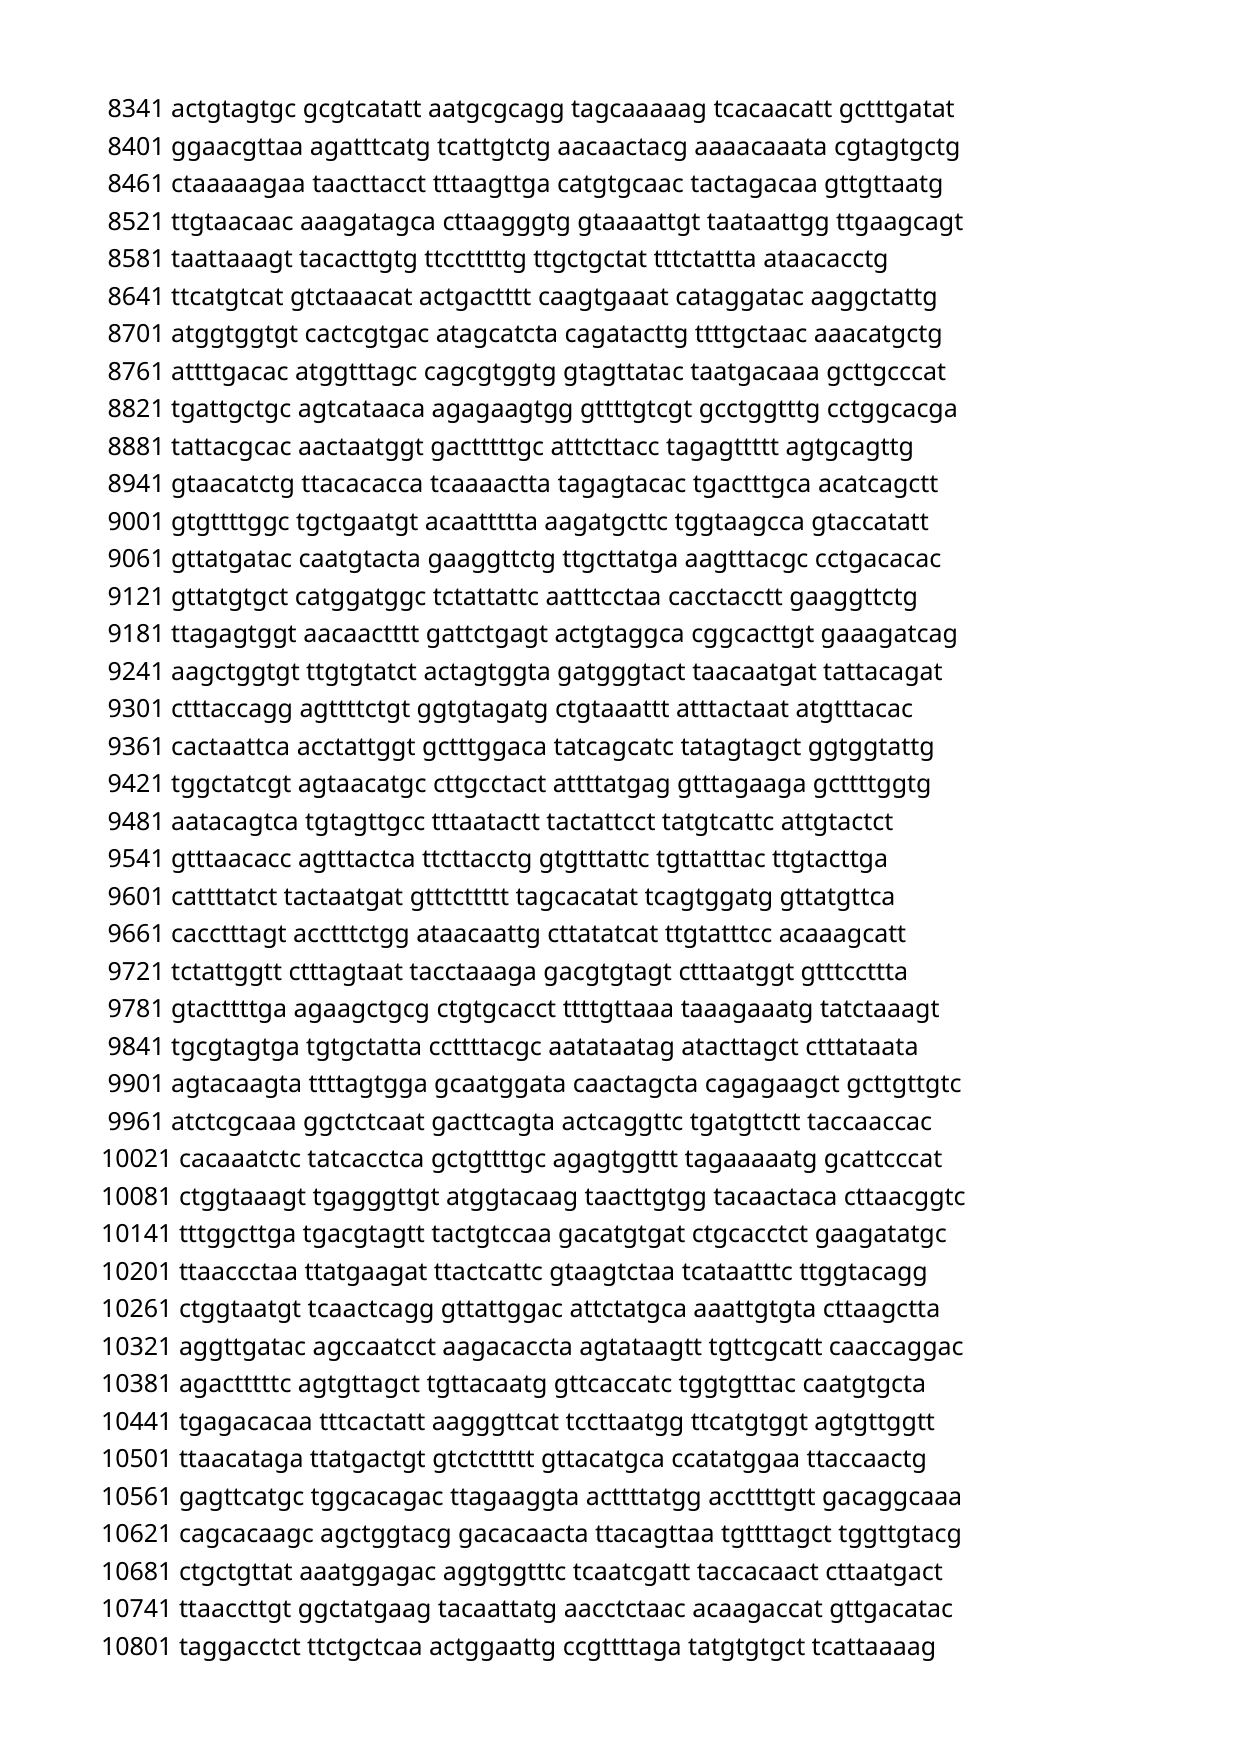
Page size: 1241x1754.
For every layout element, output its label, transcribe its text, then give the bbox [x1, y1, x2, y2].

text 10081 ctggtaaagt tgagggttgt atggtacaag taacttgtgg tacaactaca cttaacggtc [75, 1177, 1165, 1214]
text 9901 agtacaagta ttttagtgga gcaatggata caactagcta cagagaagct gcttgttgtc [75, 1064, 1165, 1102]
text 8521 ttgtaacaac aaagatagca cttaagggtg gtaaaattgt taataattgg ttgaagcagt [75, 202, 1165, 239]
text 10801 taggacctct ttctgctcaa actggaattg ccgttttaga tatgtgtgct tcattaaaag [75, 1627, 1165, 1664]
text 9661 cacctttagt acctttctgg ataacaattg cttatatcat ttgtatttcc acaaagcatt [75, 914, 1165, 952]
text 10321 aggttgatac agccaatcct aagacaccta agtataagtt tgttcgcatt caaccaggac [75, 1327, 1165, 1364]
text 8821 tgattgctgc agtcataaca agagaagtgg gttttgtcgt gcctggtttg cctggcacga [75, 389, 1165, 427]
text 9361 cactaattca acctattggt gctttggaca tatcagcatc tatagtagct ggtggtattg [75, 727, 1165, 764]
text 10561 gagttcatgc tggcacagac ttagaaggta acttttatgg accttttgtt gacaggcaaa [75, 1477, 1165, 1514]
text 10381 agactttttc agtgttagct tgttacaatg gttcaccatc tggtgtttac caatgtgcta [75, 1364, 1165, 1402]
text 9061 gttatgatac caatgtacta gaaggttctg ttgcttatga aagtttacgc cctgacacac [75, 539, 1165, 577]
text 10621 cagcacaagc agctggtacg gacacaacta ttacagttaa tgttttagct tggttgtacg [75, 1514, 1165, 1552]
text 9541 gtttaacacc agtttactca ttcttacctg gtgtttattc tgttatttac ttgtacttga [75, 839, 1165, 877]
text 10141 tttggcttga tgacgtagtt tactgtccaa gacatgtgat ctgcacctct gaagatatgc [75, 1214, 1165, 1252]
text 10741 ttaaccttgt ggctatgaag tacaattatg aacctctaac acaagaccat gttgacatac [75, 1589, 1165, 1627]
text 8761 attttgacac atggtttagc cagcgtggtg gtagttatac taatgacaaa gcttgcccat [75, 352, 1165, 389]
text 8701 atggtggtgt cactcgtgac atagcatcta cagatacttg ttttgctaac aaacatgctg [75, 314, 1165, 352]
text 9301 ctttaccagg agttttctgt ggtgtagatg ctgtaaattt atttactaat atgtttacac [75, 689, 1165, 727]
text 8641 ttcatgtcat gtctaaacat actgactttt caagtgaaat cataggatac aaggctattg [75, 277, 1165, 314]
text 9601 cattttatct tactaatgat gtttcttttt tagcacatat tcagtggatg gttatgttca [75, 877, 1165, 914]
text 9721 tctattggtt ctttagtaat tacctaaaga gacgtgtagt ctttaatggt gtttccttta [75, 952, 1165, 989]
text 8881 tattacgcac aactaatggt gactttttgc atttcttacc tagagttttt agtgcagttg [75, 427, 1165, 464]
text 10201 ttaaccctaa ttatgaagat ttactcattc gtaagtctaa tcataatttc ttggtacagg [75, 1252, 1165, 1289]
text 10501 ttaacataga ttatgactgt gtctcttttt gttacatgca ccatatggaa ttaccaactg [75, 1439, 1165, 1477]
text 9121 gttatgtgct catggatggc tctattattc aatttcctaa cacctacctt gaaggttctg [75, 577, 1165, 614]
text 10441 tgagacacaa tttcactatt aagggttcat tccttaatgg ttcatgtggt agtgttggtt [75, 1402, 1165, 1439]
text 9421 tggctatcgt agtaacatgc cttgcctact attttatgag gtttagaaga gcttttggtg [75, 764, 1165, 802]
text 8461 ctaaaaagaa taacttacct tttaagttga catgtgcaac tactagacaa gttgttaatg [75, 164, 1165, 202]
text 9481 aatacagtca tgtagttgcc tttaatactt tactattcct tatgtcattc attgtactct [75, 802, 1165, 839]
text 9961 atctcgcaaa ggctctcaat gacttcagta actcaggttc tgatgttctt taccaaccac [75, 1102, 1165, 1139]
text 8941 gtaacatctg ttacacacca tcaaaactta tagagtacac tgactttgca acatcagctt [75, 464, 1165, 502]
text 10261 ctggtaatgt tcaactcagg gttattggac attctatgca aaattgtgta cttaagctta [75, 1289, 1165, 1327]
text 8341 actgtagtgc gcgtcatatt aatgcgcagg tagcaaaaag tcacaacatt gctttgatat [75, 89, 1165, 127]
text 8581 taattaaagt tacacttgtg ttcctttttg ttgctgctat tttctattta ataacacctg [75, 239, 1165, 277]
text 9781 gtacttttga agaagctgcg ctgtgcacct ttttgttaaa taaagaaatg tatctaaagt [75, 989, 1165, 1027]
text 9841 tgcgtagtga tgtgctatta ccttttacgc aatataatag atacttagct ctttataata [75, 1027, 1165, 1064]
text 9001 gtgttttggc tgctgaatgt acaattttta aagatgcttc tggtaagcca gtaccatatt [75, 502, 1165, 539]
text 10021 cacaaatctc tatcacctca gctgttttgc agagtggttt tagaaaaatg gcattcccat [75, 1139, 1165, 1177]
text 9241 aagctggtgt ttgtgtatct actagtggta gatgggtact taacaatgat tattacagat [75, 652, 1165, 689]
text 8401 ggaacgttaa agatttcatg tcattgtctg aacaactacg aaaacaaata cgtagtgctg [75, 127, 1165, 164]
text 10681 ctgctgttat aaatggagac aggtggtttc tcaatcgatt taccacaact cttaatgact [75, 1552, 1165, 1589]
text 9181 ttagagtggt aacaactttt gattctgagt actgtaggca cggcacttgt gaaagatcag [75, 614, 1165, 652]
